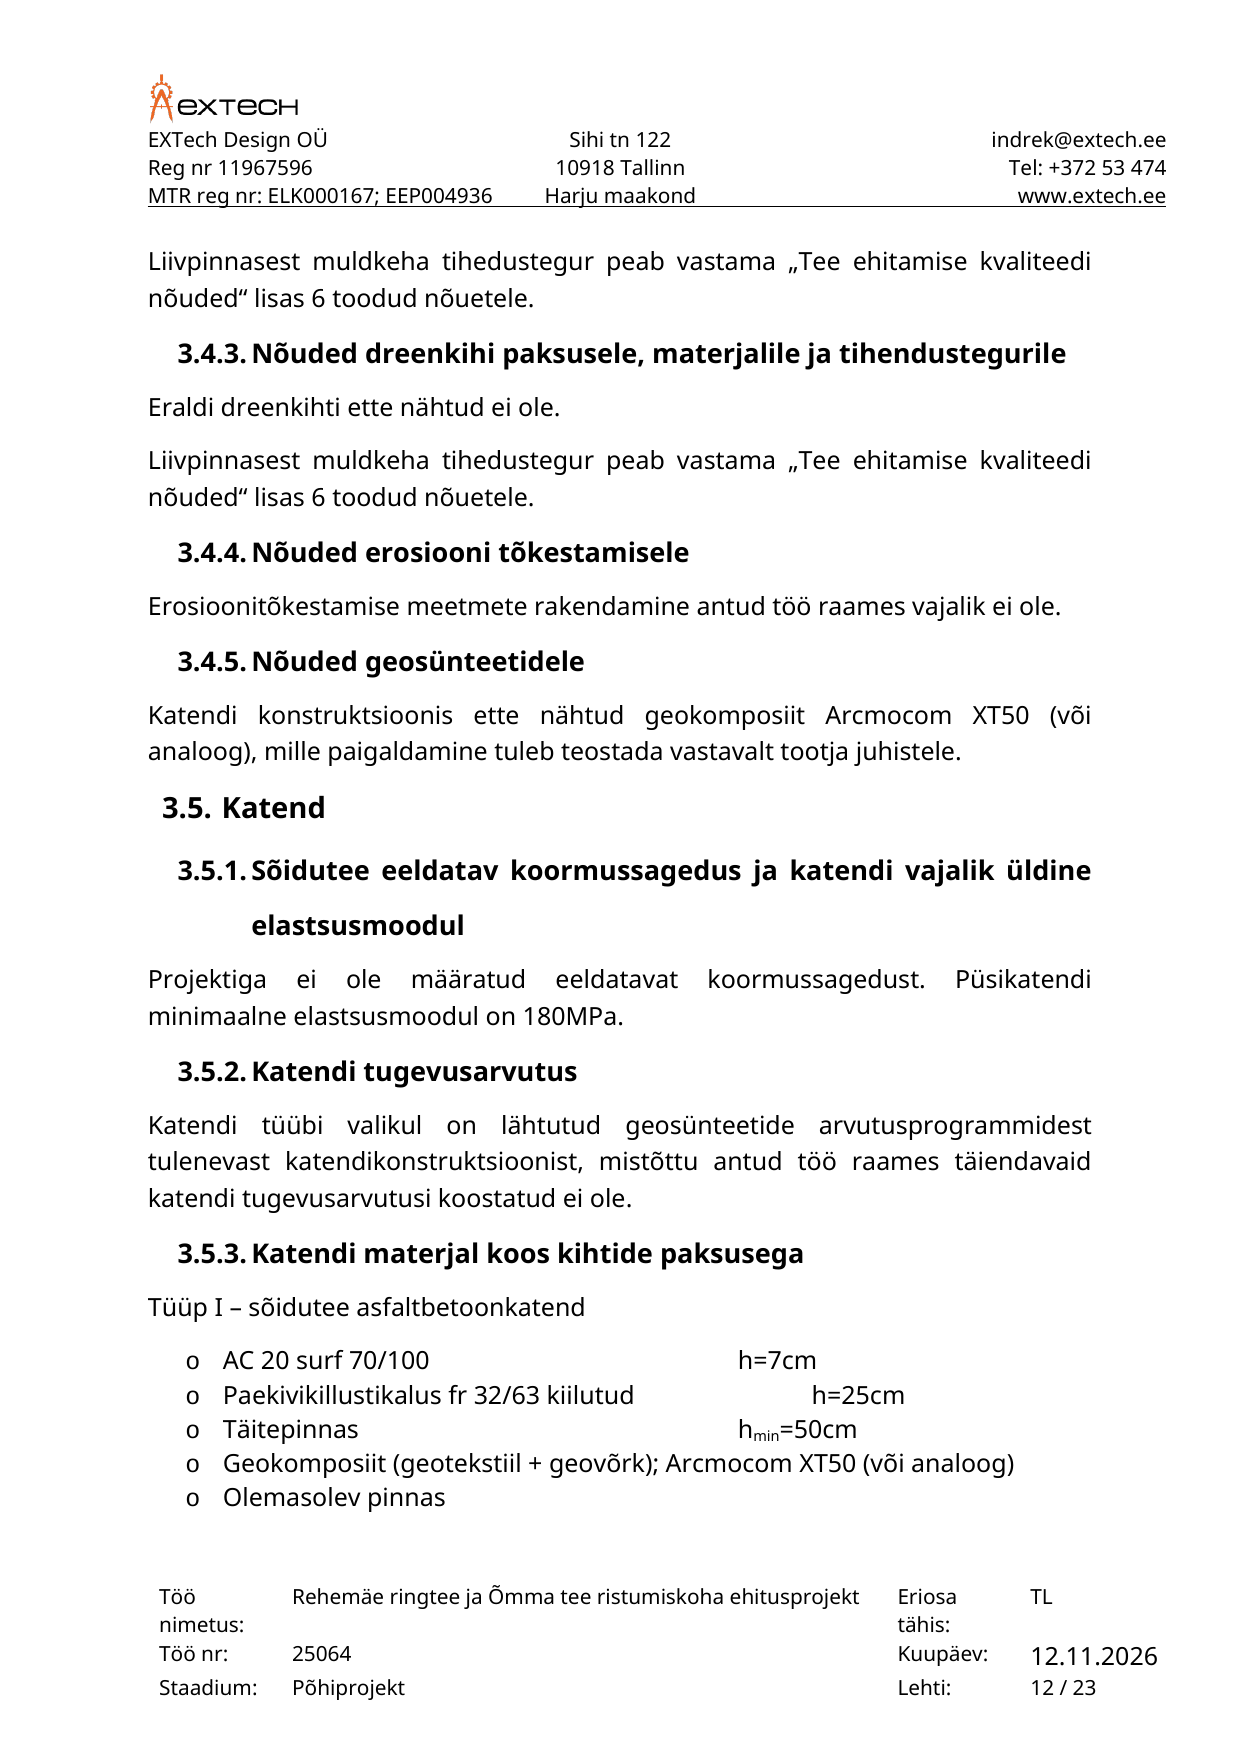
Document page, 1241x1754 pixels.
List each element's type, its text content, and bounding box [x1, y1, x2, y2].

subtitle Katend [162, 787, 1093, 827]
picture [147, 73, 300, 125]
text Eraldi dreenkihti ette nähtud ei ole. [148, 389, 1093, 424]
list Olemasolev pinnas [185, 1480, 1093, 1514]
list AC 20 surf 70/100 h=7cm [185, 1343, 1093, 1377]
list Täitepinnas hmin=50cm [185, 1412, 1093, 1446]
text Projektiga ei ole määratud eeldatavat koormussagedust. Püsikatendi minimaalne elastsusmoodul on 180MPa. [148, 962, 1093, 1033]
subtitle Nõuded geosünteetidele [177, 642, 1093, 679]
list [185, 1446, 1093, 1480]
subtitle Sõidutee eeldatav koormussagedus ja katendi vajalik üldine elastsusmoodul [177, 851, 1093, 943]
subtitle Nõuded dreenkihi paksusele, materjalile ja tihendustegurile [177, 334, 1093, 371]
text Erosioonitõkestamise meetmete rakendamine antud töö raames vajalik ei ole. [148, 588, 1093, 623]
subtitle Katendi materjal koos kihtide paksusega [177, 1234, 1093, 1271]
text Liivpinnasest muldkeha tihedustegur peab vastama „Tee ehitamise kvaliteedi nõuded“ lisas 6 toodud nõuetele. [148, 244, 1093, 315]
text Liivpinnasest muldkeha tihedustegur peab vastama „Tee ehitamise kvaliteedi nõuded“ lisas 6 toodud nõuetele. [148, 443, 1093, 514]
subtitle Katendi tugevusarvutus [177, 1052, 1093, 1089]
text Katendi tüübi valikul on lähtutud geosünteetide arvutusprogrammidest tulenevast katendikonstruktsioonist, mistõttu antud töö raames täiendavaid katendi tugevusarvutusi koostatud ei ole. [148, 1107, 1093, 1215]
subtitle Nõuded erosiooni tõkestamisele [177, 533, 1093, 570]
list Paekivikillustikalus fr 32/63 kiilutud h=25cm [185, 1377, 1093, 1412]
text Katendi konstruktsioonis ette nähtud geokomposiit Arcmocom XT50 (või analoog), mille paigaldamine tuleb teostada vastavalt tootja juhistele. [148, 697, 1093, 768]
text Tüüp I – sõidutee asfaltbetoonkatend [148, 1289, 1093, 1324]
